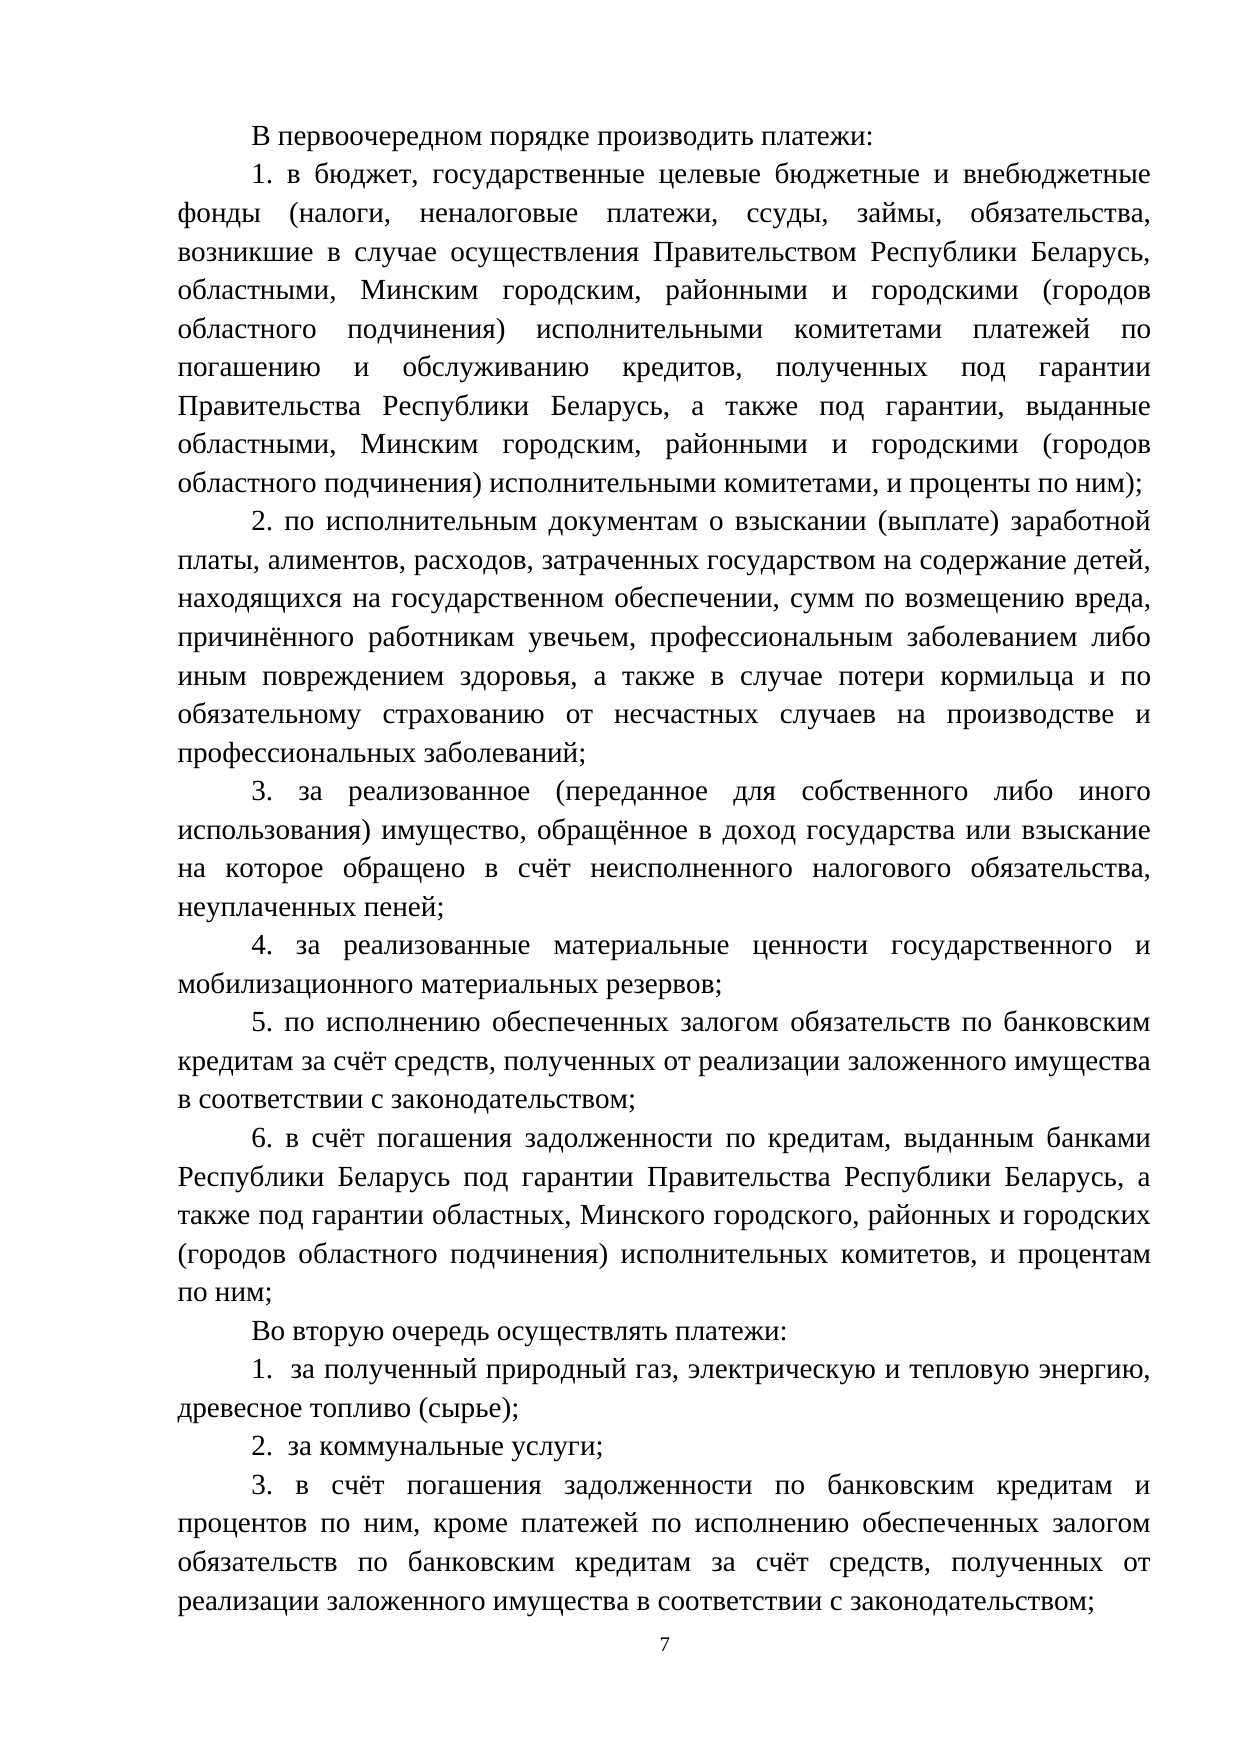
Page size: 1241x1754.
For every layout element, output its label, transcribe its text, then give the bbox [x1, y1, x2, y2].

text 2. за коммунальные услуги; [177, 1428, 1152, 1462]
text 5. по исполнению обеспеченных залогом обязательств по банковским кредитам за счёт средств, полученных от реализации заложенного имущества в соответствии с законодательством; [177, 1004, 1152, 1115]
text 1. за полученный природный газ, электрическую и тепловую энергию, древесное топливо (сырье); [177, 1351, 1152, 1423]
text В первоочередном порядке производить платежи: [177, 118, 1152, 152]
text 6. в счёт погашения задолженности по кредитам, выданным банками Республики Беларусь под гарантии Правительства Республики Беларусь, а также под гарантии областных, Минского городского, районных и городских (городов областного подчинения) исполнительных комитетов, и процентам по ним; [177, 1120, 1152, 1308]
text 1. в бюджет, государственные целевые бюджетные и внебюджетные фонды (налоги, неналоговые платежи, ссуды, займы, обязательства, возникшие в случае осуществления Правительством Республики Беларусь, областными, Минским городским, районными и городскими (городов областного подчинения) исполнительными комитетами платежей по погашению и обслуживанию кредитов, полученных под гарантии Правительства Республики Беларусь, а также под гарантии, выданные областными, Минским городским, районными и городскими (городов областного подчинения) исполнительными комитетами, и проценты по ним); [177, 157, 1152, 498]
text 3. за реализованное (переданное для собственного либо иного использования) имущество, обращённое в доход государства или взыскание на которое обращено в счёт неисполненного налогового обязательства, неуплаченных пеней; [177, 773, 1152, 922]
text 3. в счёт погашения задолженности по банковским кредитам и процентов по ним, кроме платежей по исполнению обеспеченных залогом обязательств по банковским кредитам за счёт средств, полученных от реализации заложенного имущества в соответствии с законодательством; [177, 1467, 1152, 1616]
text 4. за реализованные материальные ценности государственного и мобилизационного материальных резервов; [177, 927, 1152, 999]
text Во вторую очередь осуществлять платежи: [177, 1313, 1152, 1346]
text 2. по исполнительным документам о взыскании (выплате) заработной платы, алиментов, расходов, затраченных государством на содержание детей, находящихся на государственном обеспечении, сумм по возмещению вреда, причинённого работникам увечьем, профессиональным заболеванием либо иным повреждением здоровья, а также в случае потери кормильца и по обязательному страхованию от несчастных случаев на производстве и профессиональных заболеваний; [177, 503, 1152, 768]
